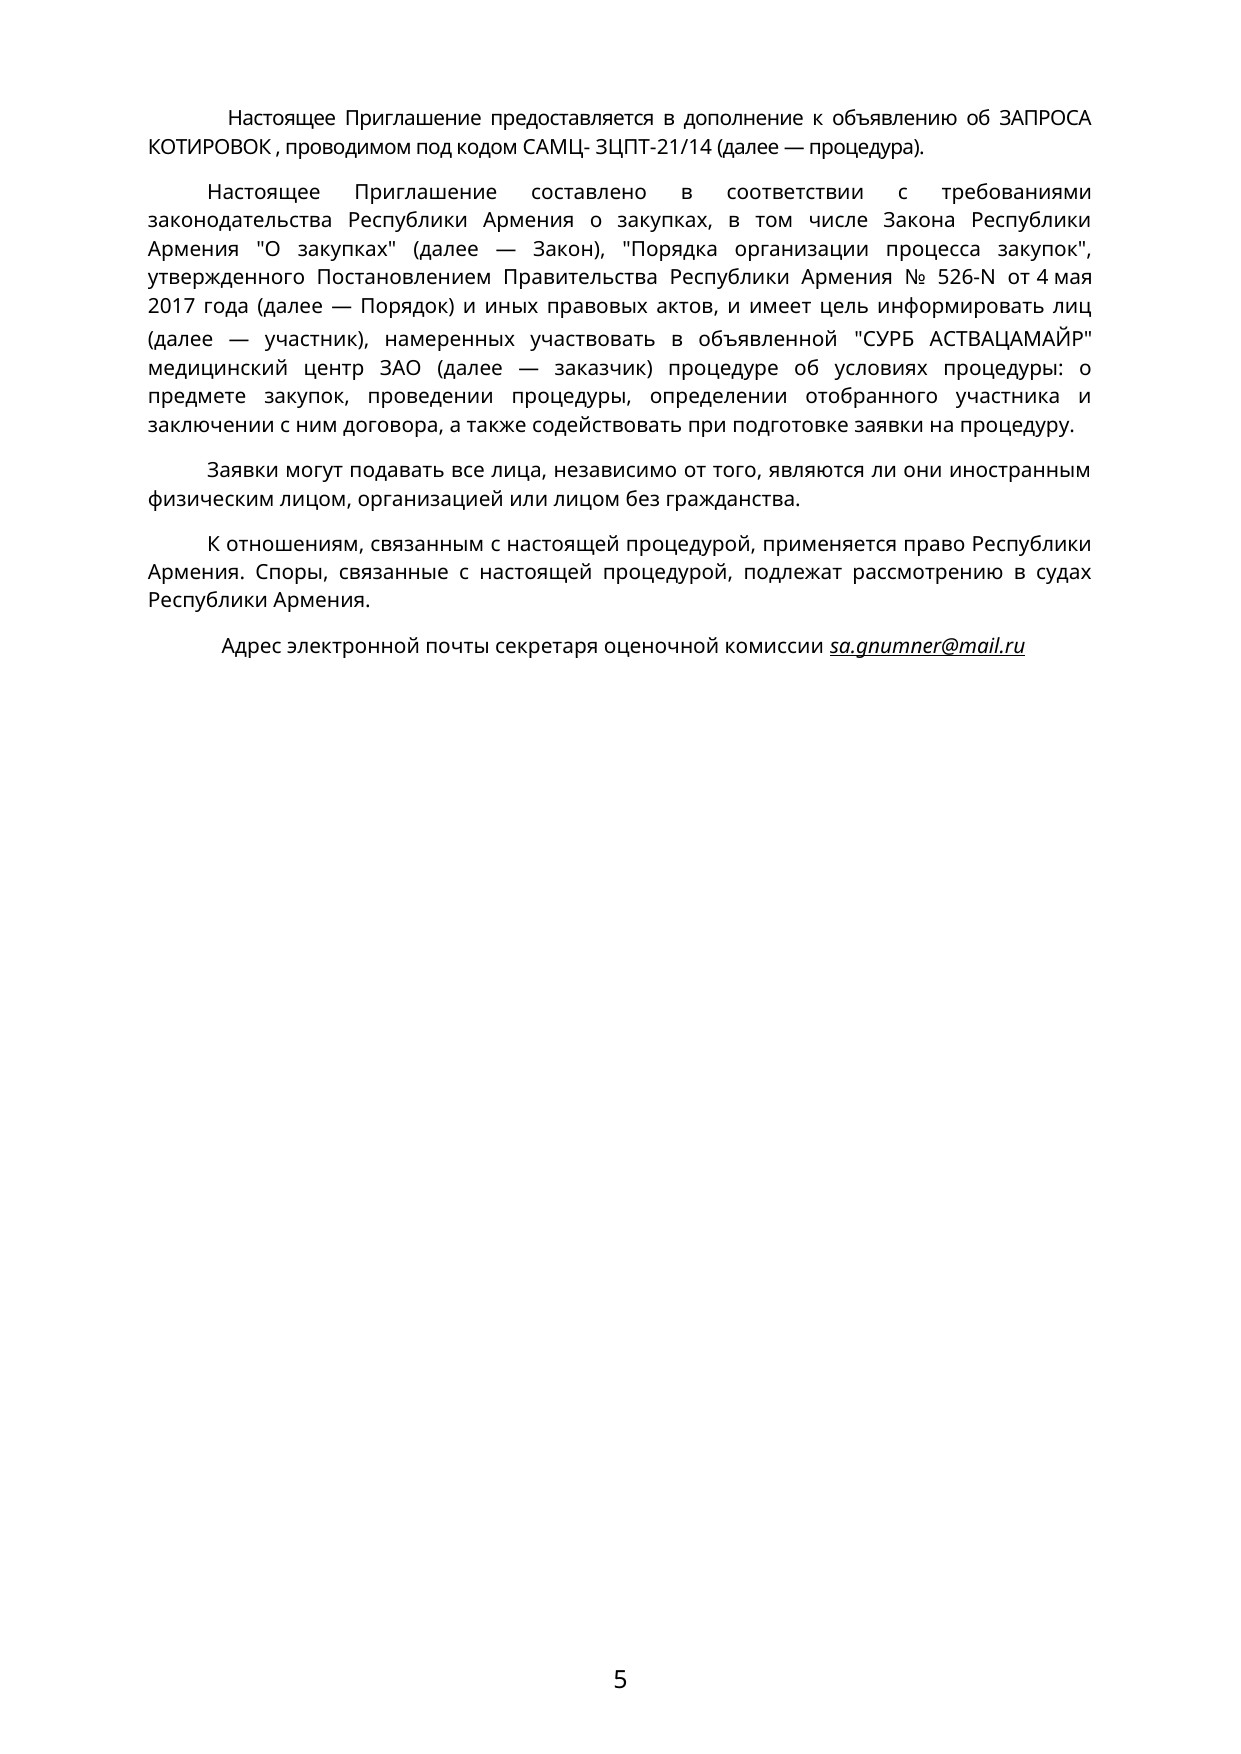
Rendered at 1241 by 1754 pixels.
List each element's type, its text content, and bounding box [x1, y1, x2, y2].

text К отношениям, связанным с настоящей процедурой, применяется право Республики Армения. Споры, связанные с настоящей процедурой, подлежат рассмотрению в судах Республики Армения. [148, 529, 1092, 614]
text Адрес электронной почты секретаря оценочной комиссии sa.gnumner@mail.ru [148, 631, 1092, 659]
text Настоящее Приглашение составлено в соответствии с требованиями законодательства Республики Армения о закупках, в том числе Закона Республики Армения "О закупках" (далее — Закон), "Порядка организации процесса закупок", утвержденного Постановлением Правительства Республики Армения № 526-N от 4 мая 2017 года (далее — Порядок) и иных правовых актов, и имеет цель информировать лиц (далее — участник), намеренных участвовать в объявленной "СУРБ АСТВАЦАМАЙР" медицинский центр ЗАО (далее — заказчик) процедуре об условиях процедуры: о предмете закупок, проведении процедуры, определении отобранного участника и заключении с ним договора, а также содействовать при подготовке заявки на процедуру. [148, 177, 1092, 438]
text Заявки могут подавать все лица, независимо от того, являются ли они иностранным физическим лицом, организацией или лицом без гражданства. [148, 455, 1092, 512]
text Настоящее Приглашение предоставляется в дополнение к объявлению об ЗАПРОСА КОТИРОВОК , проводимом под кодом САМЦ- ЗЦПТ-21/14 (далее — процедура). [89, 103, 1092, 160]
